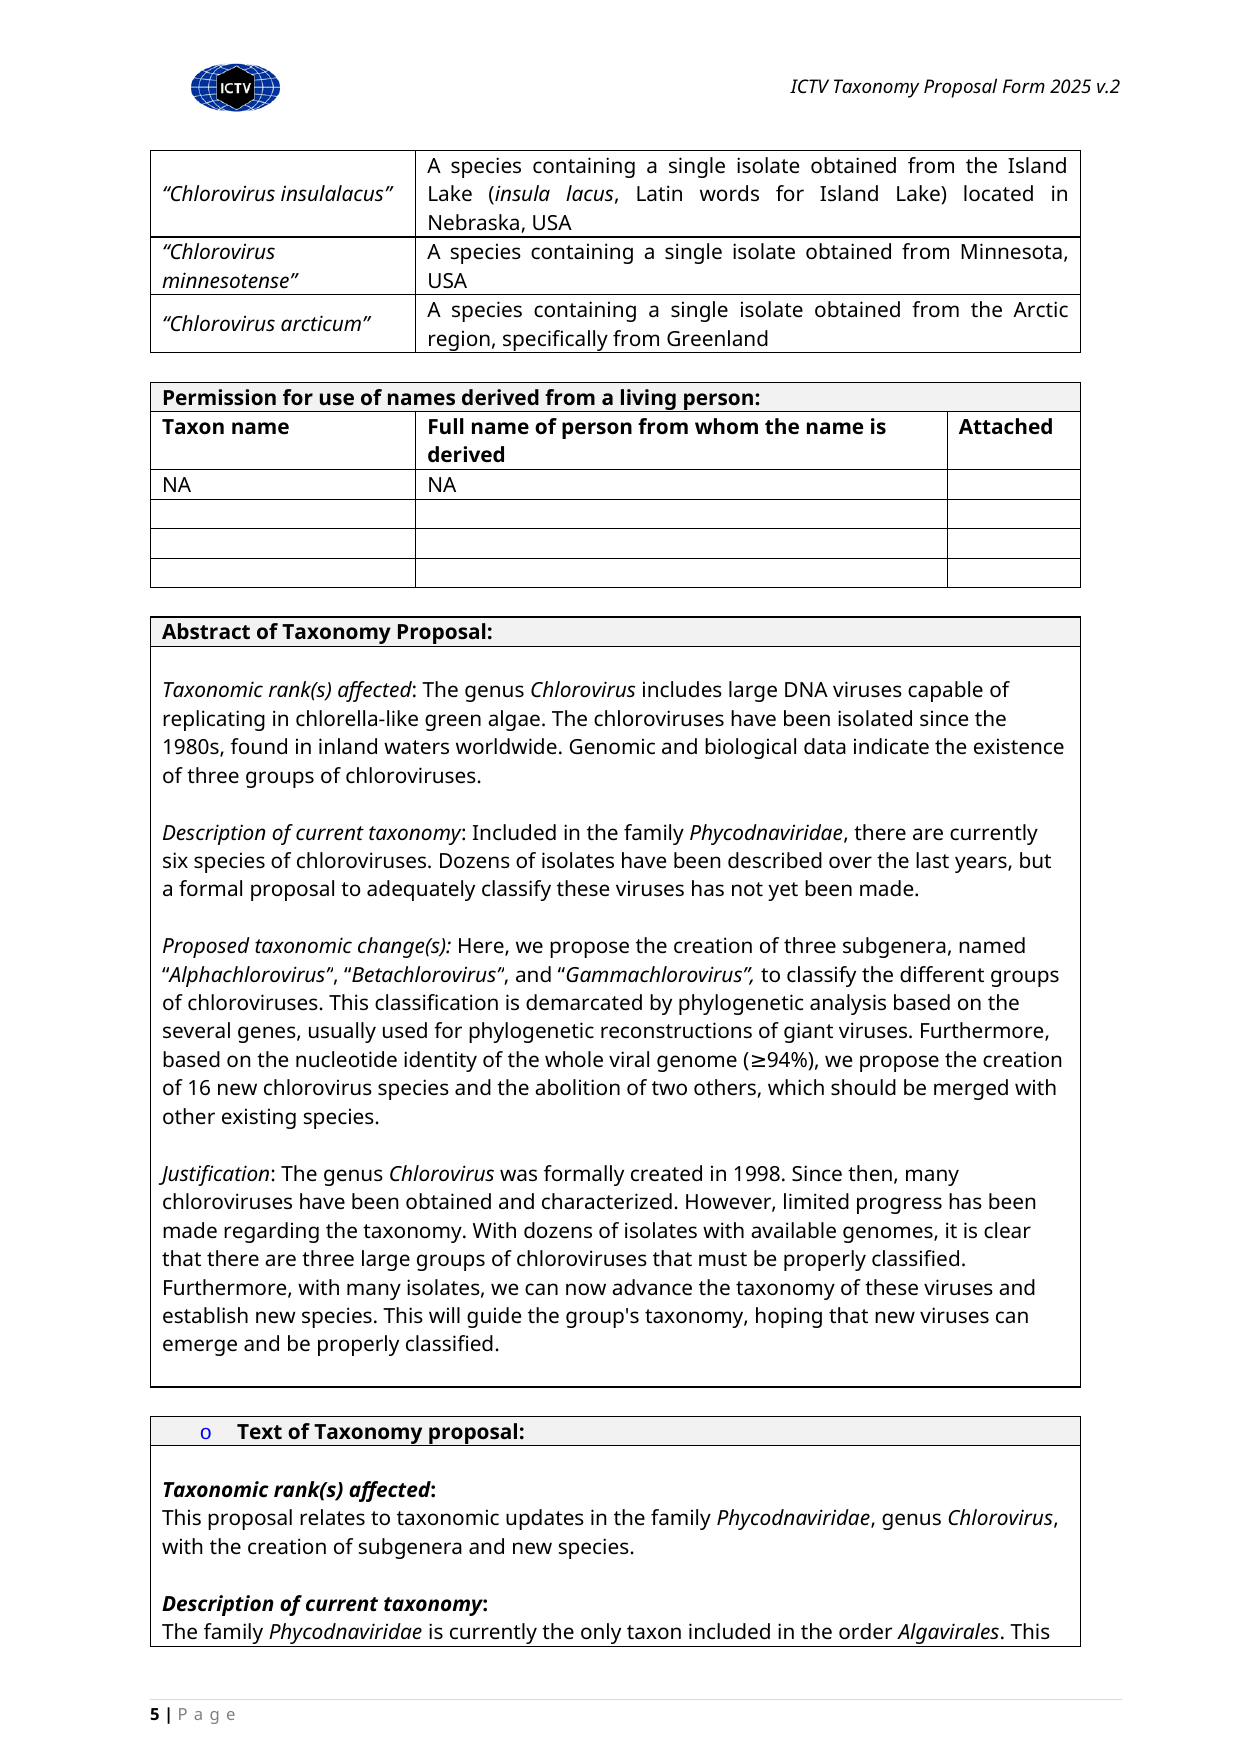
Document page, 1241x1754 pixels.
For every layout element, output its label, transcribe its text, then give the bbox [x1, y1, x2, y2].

table_cell A species containing a single isolate obtained from the Island Lake (insula lacus, Latin words for Island Lake) located in Nebraska, USA [416, 151, 1080, 236]
table_cell “Chlorovirus insulalacus” [151, 151, 415, 236]
table_cell [151, 500, 415, 528]
table_cell [416, 500, 947, 528]
table_cell [151, 559, 415, 587]
table_cell [416, 529, 947, 557]
table_cell [948, 559, 1080, 587]
table_cell Taxon name [151, 412, 415, 469]
table_cell “Chlorovirus minnesotense” [275, 238, 415, 294]
table_cell [416, 559, 947, 587]
table_cell Full name of person from whom the name is derived [416, 412, 947, 469]
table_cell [151, 1446, 1080, 1646]
table_cell [948, 529, 1080, 557]
picture [190, 56, 282, 113]
table_cell “Chlorovirus arcticum” [151, 295, 415, 352]
table_cell NA [416, 470, 947, 498]
table_cell A species containing a single isolate obtained from Minnesota, USA [416, 238, 1080, 294]
table_cell Taxonomic rank(s) affected: The genus Chlorovirus includes large DNA viruses capable of replicating in chlorella-like green algae. The chloroviruses have been isolated since the 1980s, found in inland waters worldwide. Genomic and biological data indicate the existence of three groups of chloroviruses. Description of current taxonomy: Included in the family Phycodnaviridae, there are currently six species of chloroviruses. Dozens of isolates have been described over the last years, but a formal proposal to adequately classify these viruses has not yet been made. Proposed taxonomic change(s): Here, we propose the creation of three subgenera, named “Alphachlorovirus”, “Betachlorovirus”, and “Gammachlorovirus”, to classify the different groups of chloroviruses. This classification is demarcated by phylogenetic analysis based on the several genes, usually used for phylogenetic reconstructions of giant viruses. Furthermore, based on the nucleotide identity of the whole viral genome (≥94%), we propose the creation of 16 new chlorovirus species and the abolition of two others, which should be merged with other existing species. Justification: The genus Chlorovirus was formally created in 1998. Since then, many chloroviruses have been obtained and characterized. However, limited progress has been made regarding the taxonomy. With dozens of isolates with available genomes, it is clear that there are three large groups of chloroviruses that must be properly classified. Furthermore, with many isolates, we can now advance the taxonomy of these viruses and establish new species. This will guide the group's taxonomy, hoping that new viruses can emerge and be properly classified. [151, 647, 1080, 1386]
table_cell Attached [948, 412, 1080, 469]
table_header Permission for use of names derived from a living person: [151, 383, 1080, 411]
table_cell NA [151, 470, 415, 498]
table_cell A species containing a single isolate obtained from the Arctic region, specifically from Greenland [416, 295, 1080, 352]
table_header Abstract of Taxonomy Proposal: [151, 618, 1080, 646]
table_header Text of Taxonomy proposal: [151, 1417, 1080, 1445]
table_cell [151, 529, 415, 557]
table_cell [948, 470, 1080, 498]
table_cell [948, 500, 1080, 528]
